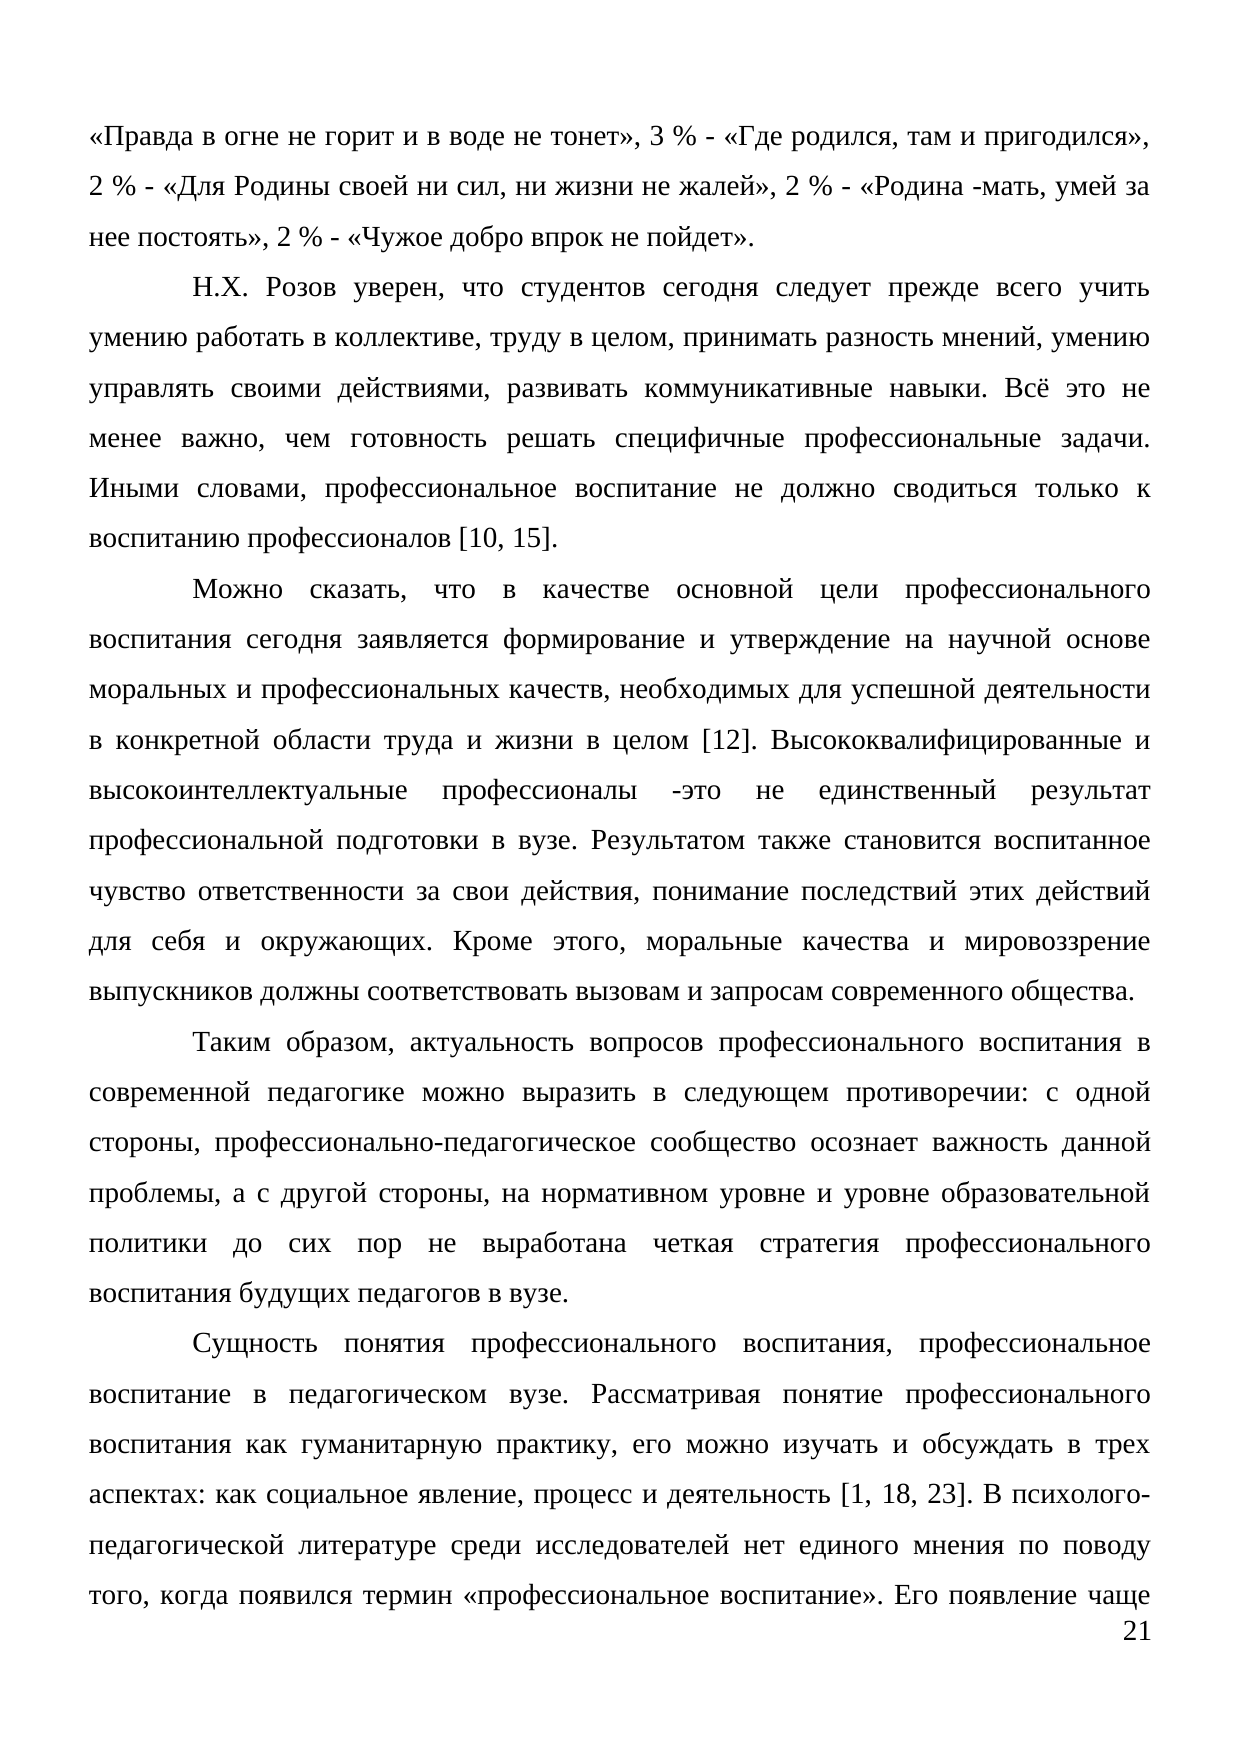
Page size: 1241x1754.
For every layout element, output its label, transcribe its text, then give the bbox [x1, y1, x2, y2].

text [89, 118, 1152, 252]
text Таким образом, актуальность вопросов профессионального воспитания в современной педагогике можно выразить в следующем противоречии: с одной стороны, профессионально-педагогическое сообщество осознает важность данной проблемы, а с другой стороны, на нормативном уровне и уровне образовательной политики до сих пор не выработана четкая стратегия профессионального воспитания будущих педагогов в вузе. [89, 1024, 1152, 1309]
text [89, 1326, 1152, 1611]
text Можно сказать, что в качестве основной цели профессионального воспитания сегодня заявляется формирование и утверждение на научной основе моральных и профессиональных качеств, необходимых для успешной деятельности в конкретной области труда и жизни в целом [12]. Высококвалифицированные и высокоинтеллектуальные профессионалы -это не единственный результат профессиональной подготовки в вузе. Результатом также становится воспитанное чувство ответственности за свои действия, понимание последствий этих действий для себя и окружающих. Кроме этого, моральные качества и мировоззрение выпускников должны соответствовать вызовам и запросам современного общества. [89, 571, 1152, 1007]
text Н.Х. Розов уверен, что студентов сегодня следует прежде всего учить умению работать в коллективе, труду в целом, принимать разность мнений, умению управлять своими действиями, развивать коммуникативные навыки. Всё это не менее важно, чем готовность решать специфичные профессиональные задачи. Иными словами, профессиональное воспитание не должно сводиться только к воспитанию профессионалов [10, 15]. [89, 269, 1152, 554]
